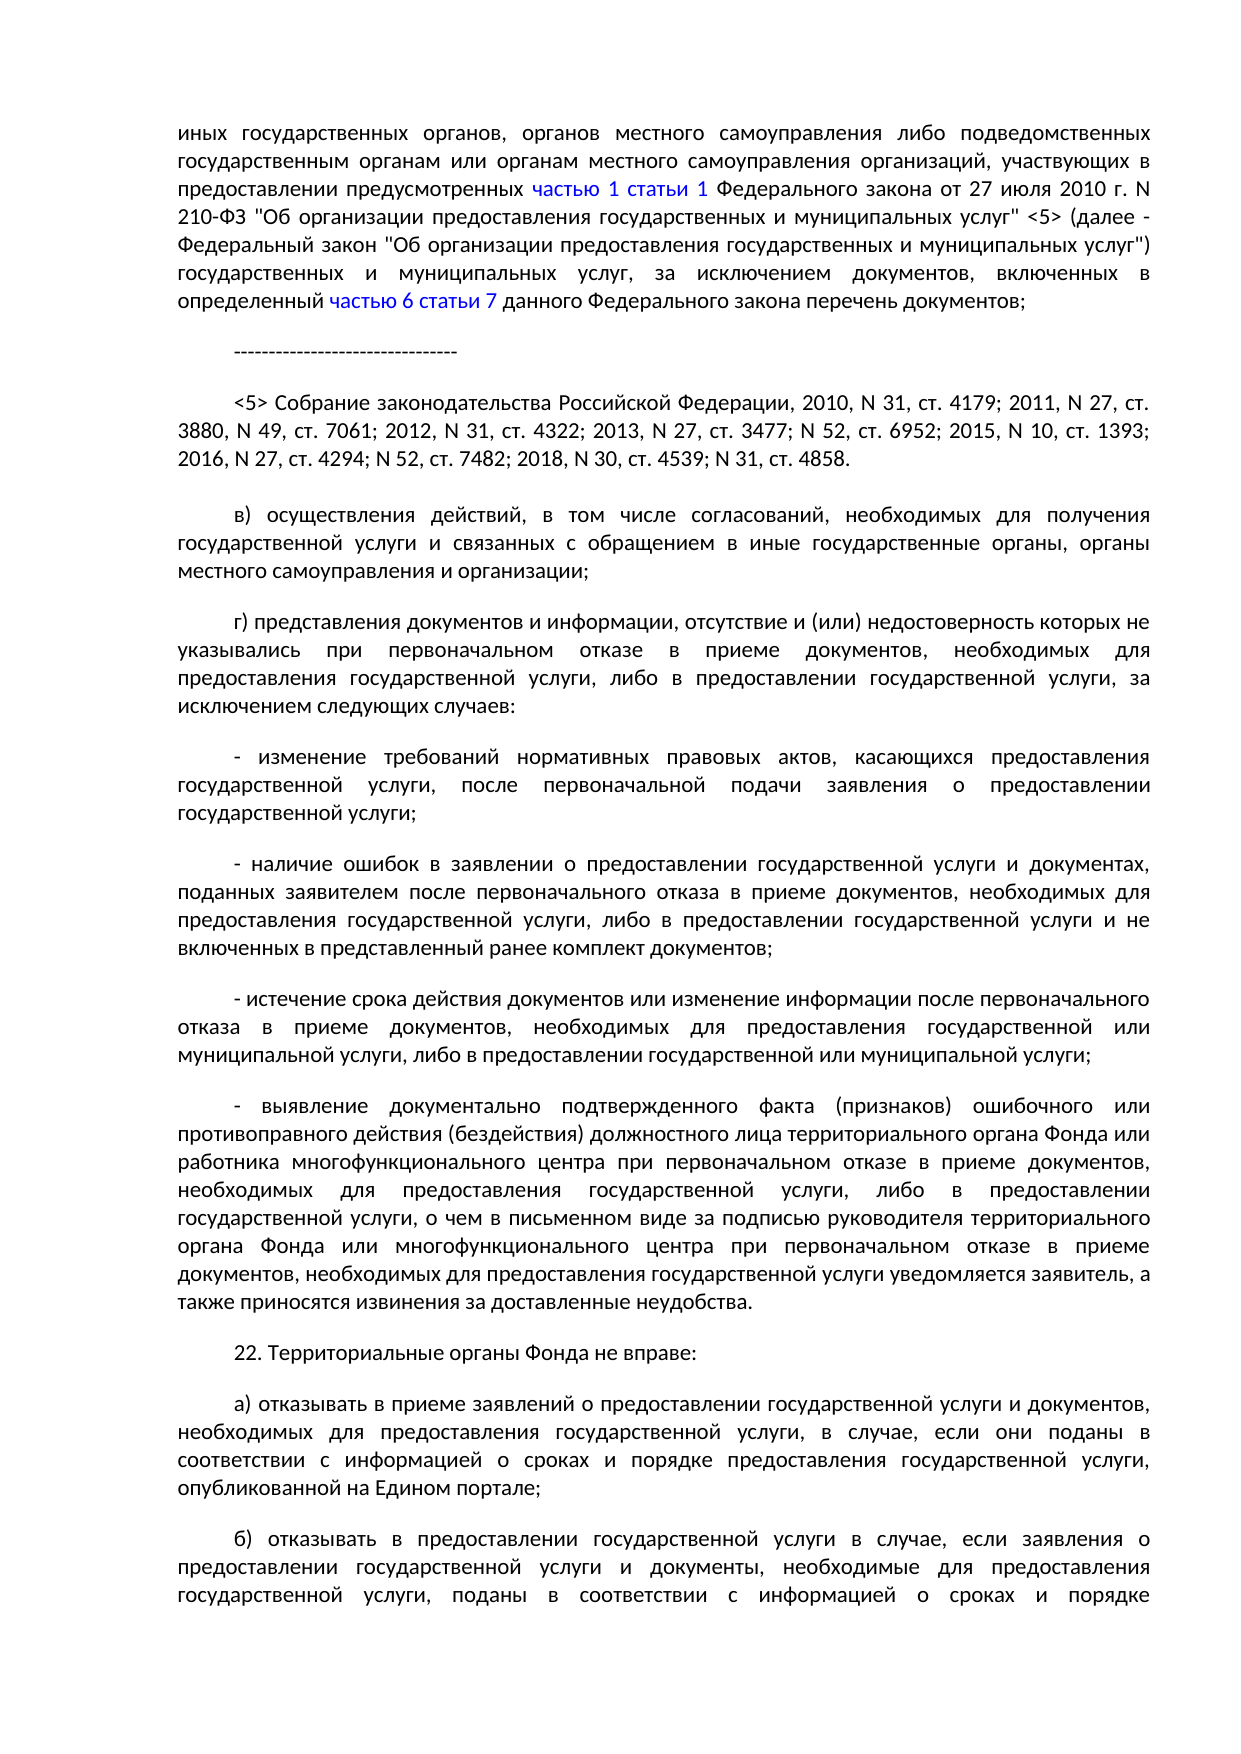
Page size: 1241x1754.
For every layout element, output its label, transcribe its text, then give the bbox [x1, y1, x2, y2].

text а) отказывать в приеме заявлений о предоставлении государственной услуги и документов, необходимых для предоставления государственной услуги, в случае, если они поданы в соответствии с информацией о сроках и порядке предоставления государственной услуги, опубликованной на Едином портале; [177, 1389, 1152, 1501]
text в) осуществления действий, в том числе согласований, необходимых для получения государственной услуги и связанных с обращением в иные государственные органы, органы местного самоуправления и организации; [177, 500, 1152, 584]
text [177, 118, 1152, 314]
text - наличие ошибок в заявлении о предоставлении государственной услуги и документах, поданных заявителем после первоначального отказа в приеме документов, необходимых для предоставления государственной услуги, либо в предоставлении государственной услуги и не включенных в представленный ранее комплект документов; [177, 849, 1152, 961]
text - истечение срока действия документов или изменение информации после первоначального отказа в приеме документов, необходимых для предоставления государственной или муниципальной услуги, либо в предоставлении государственной или муниципальной услуги; [177, 984, 1152, 1068]
text <5> Собрание законодательства Российской Федерации, 2010, N 31, ст. 4179; 2011, N 27, ст. 3880, N 49, ст. 7061; 2012, N 31, ст. 4322; 2013, N 27, ст. 3477; N 52, ст. 6952; 2015, N 10, ст. 1393; 2016, N 27, ст. 4294; N 52, ст. 7482; 2018, N 30, ст. 4539; N 31, ст. 4858. [177, 388, 1152, 472]
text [177, 1524, 1152, 1608]
text г) представления документов и информации, отсутствие и (или) недостоверность которых не указывались при первоначальном отказе в приеме документов, необходимых для предоставления государственной услуги, либо в предоставлении государственной услуги, за исключением следующих случаев: [177, 607, 1152, 719]
text -------------------------------- [177, 337, 1152, 365]
text 22. Территориальные органы Фонда не вправе: [177, 1338, 1152, 1366]
text - изменение требований нормативных правовых актов, касающихся предоставления государственной услуги, после первоначальной подачи заявления о предоставлении государственной услуги; [177, 742, 1152, 826]
text - выявление документально подтвержденного факта (признаков) ошибочного или противоправного действия (бездействия) должностного лица территориального органа Фонда или работника многофункционального центра при первоначальном отказе в приеме документов, необходимых для предоставления государственной услуги, либо в предоставлении государственной услуги, о чем в письменном виде за подписью руководителя территориального органа Фонда или многофункционального центра при первоначальном отказе в приеме документов, необходимых для предоставления государственной услуги уведомляется заявитель, а также приносятся извинения за доставленные неудобства. [177, 1091, 1152, 1315]
